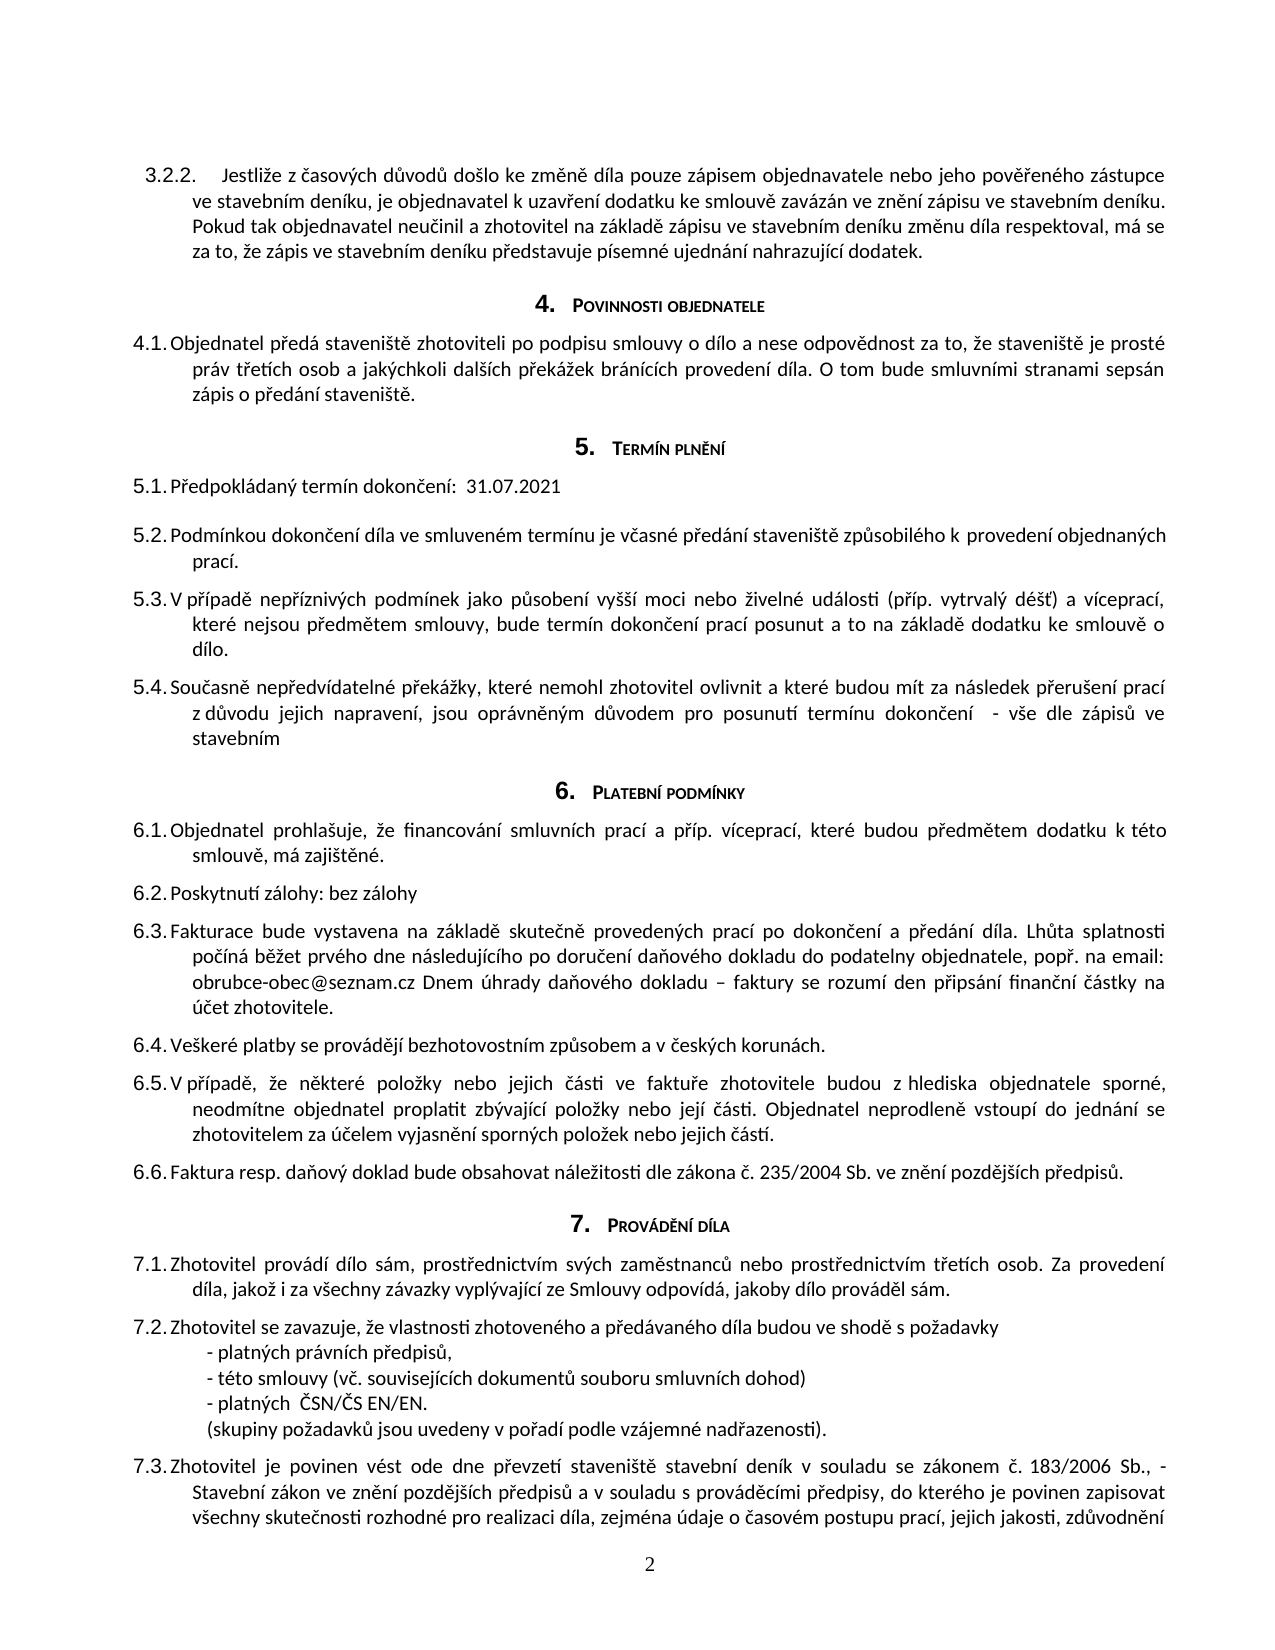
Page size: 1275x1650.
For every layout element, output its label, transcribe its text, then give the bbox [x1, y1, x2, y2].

list V případě, že některé položky nebo jejich části ve faktuře zhotovitele budou z hlediska objednatele sporné, neodmítne objednatel proplatit zbývající položky nebo její části. Objednatel neprodleně vstoupí do jednání se zhotovitelem za účelem vyjasnění sporných položek nebo jejich částí. [133, 1070, 1167, 1147]
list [133, 1454, 1167, 1530]
list Předpokládaný termín dokončení: 31.07.2021 [133, 473, 1167, 498]
list Poskytnutí zálohy: bez zálohy [133, 880, 1167, 906]
list Platební podmínky [133, 776, 1167, 804]
list Faktura resp. daňový doklad bude obsahovat náležitosti dle zákona č. 235/2004 Sb. ve znění pozdějších předpisů. [133, 1159, 1167, 1184]
list Veškeré platby se provádějí bezhotovostním způsobem a v českých korunách. [133, 1032, 1167, 1058]
list Povinnosti objednatele [133, 289, 1167, 318]
list V případě nepříznivých podmínek jako působení vyšší moci nebo živelné události (příp. vytrvalý déšť) a víceprací, které nejsou předmětem smlouvy, bude termín dokončení prací posunut a to na základě dodatku ke smlouvě o dílo. [133, 586, 1167, 662]
list Jestliže z časových důvodů došlo ke změně díla pouze zápisem objednavatele nebo jeho pověřeného zástupce ve stavebním deníku, je objednavatel k uzavření dodatku ke smlouvě zavázán ve znění zápisu ve stavebním deníku. Pokud tak objednavatel neučinil a zhotovitel na základě zápisu ve stavebním deníku změnu díla respektoval, má se za to, že zápis ve stavebním deníku představuje písemné ujednání nahrazující dodatek. [145, 162, 1167, 264]
list Současně nepředvídatelné překážky, které nemohl zhotovitel ovlivnit a které budou mít za následek přerušení prací z důvodu jejich napravení, jsou oprávněným důvodem pro posunutí termínu dokončení - vše dle zápisů ve stavebním [133, 674, 1167, 751]
text - této smlouvy (vč. souvisejících dokumentů souboru smluvních dohod) [192, 1365, 1167, 1390]
list Podmínkou dokončení díla ve smluveném termínu je včasné předání staveniště způsobilého k provedení objednaných prací. [133, 522, 1167, 573]
text - platných právních předpisů, [118, 1339, 1167, 1365]
list Fakturace bude vystavena na základě skutečně provedených prací po dokončení a předání díla. Lhůta splatnosti počíná běžet prvého dne následujícího po doručení daňového dokladu do podatelny objednatele, popř. na email: obrubce-obec@seznam.cz Dnem úhrady daňového dokladu – faktury se rozumí den připsání finanční částky na účet zhotovitele. [133, 918, 1167, 1020]
list Provádění díla [133, 1209, 1167, 1238]
text (skupiny požadavků jsou uvedeny v pořadí podle vzájemné nadřazenosti). [118, 1416, 1167, 1441]
list Zhotovitel provádí dílo sám, prostřednictvím svých zaměstnanců nebo prostřednictvím třetích osob. Za provedení díla, jakož i za všechny závazky vyplývající ze Smlouvy odpovídá, jakoby dílo prováděl sám. [133, 1251, 1167, 1302]
list Objednatel předá staveniště zhotoviteli po podpisu smlouvy o dílo a nese odpovědnost za to, že staveniště je prosté práv třetích osob a jakýchkoli dalších překážek bránících provedení díla. O tom bude smluvními stranami sepsán zápis o předání staveniště. [133, 330, 1167, 407]
text - platných ČSN/ČS EN/EN. [118, 1390, 1167, 1416]
list Zhotovitel se zavazuje, že vlastnosti zhotoveného a předávaného díla budou ve shodě s požadavky [133, 1314, 1167, 1339]
list Objednatel prohlašuje, že financování smluvních prací a příp. víceprací, které budou předmětem dodatku k této smlouvě, má zajištěné. [133, 817, 1167, 868]
list Termín plnění [133, 432, 1167, 460]
